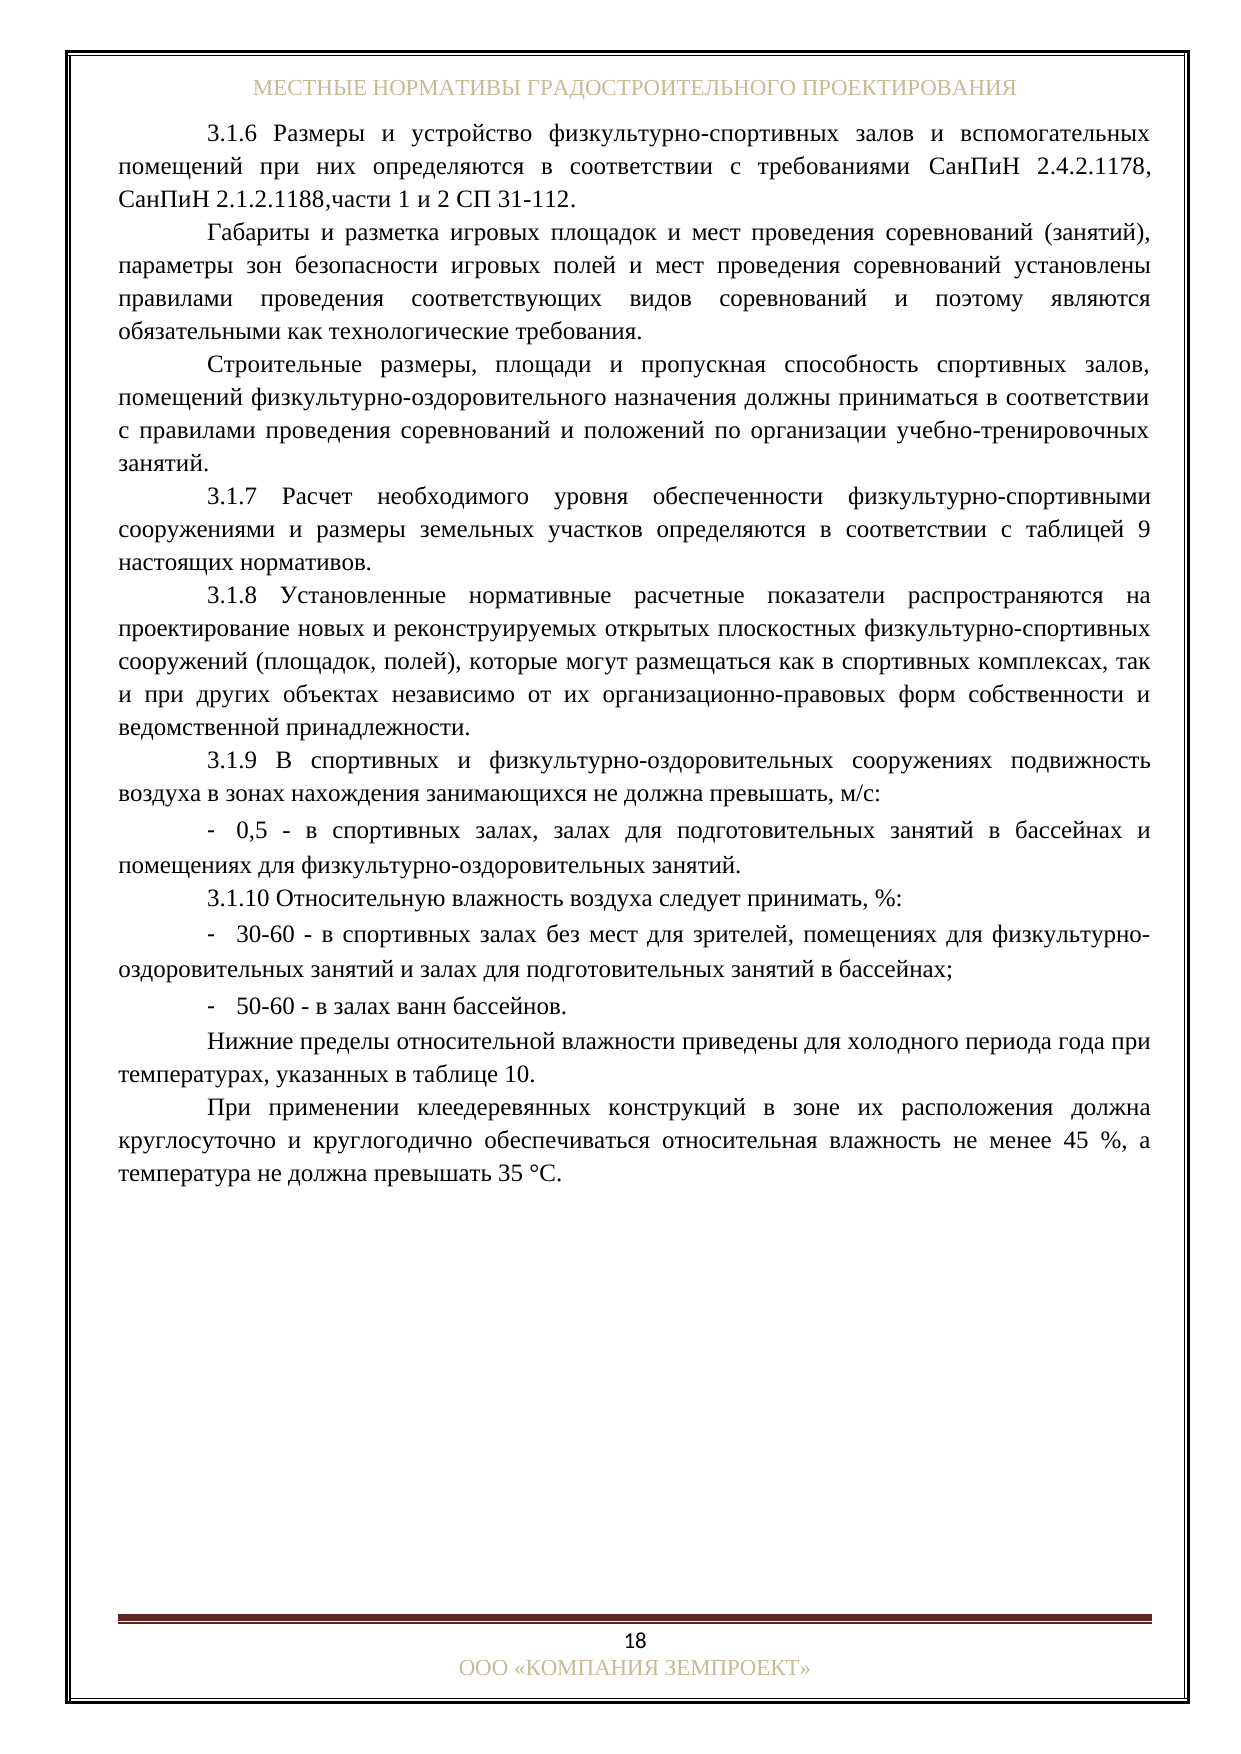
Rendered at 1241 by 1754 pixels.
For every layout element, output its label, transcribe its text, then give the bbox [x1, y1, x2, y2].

text 3.1.7 Расчет необходимого уровня обеспеченности физкультурно-спортивными сооружениями и размеры земельных участков определяются в соответствии с таблицей 9 настоящих нормативов. [118, 481, 1152, 576]
list 30-60 - в спортивных залах без мест для зрителей, помещениях для физкультурно-оздоровительных занятий и залах для подготовительных занятий в бассейнах; [118, 916, 1152, 983]
list 0,5 - в спортивных залах, залах для подготовительных занятий в бассейнах и помещениях для физкультурно-оздоровительных занятий. [118, 812, 1152, 879]
text 3.1.10 Относительную влажность воздуха следует принимать, %: [207, 883, 1152, 912]
text При применении клеедеревянных конструкций в зоне их расположения должна круглосуточно и круглогодично обеспечиваться относительная влажность не менее 45 %, а температура не должна превышать 35 °С. [118, 1092, 1152, 1187]
text Строительные размеры, площади и пропускная способность спортивных залов, помещений физкультурно-оздоровительного назначения должны приниматься в соответствии с правилами проведения соревнований и положений по организации учебно-тренировочных занятий. [118, 444, 1152, 477]
text 3.1.8 Установленные нормативные расчетные показатели распространяются на проектирование новых и реконструируемых открытых плоскостных физкультурно-спортивных сооружений (площадок, полей), которые могут размещаться как в спортивных комплексах, так и при других объектах независимо от их организационно-правовых форм собственности и ведомственной принадлежности. [118, 580, 1152, 741]
text Габариты и разметка игровых площадок и мест проведения соревнований (занятий), параметры зон безопасности игровых полей и мест проведения соревнований установлены правилами проведения соответствующих видов соревнований и поэтому являются обязательными как технологические требования. [118, 217, 1152, 345]
text 3.1.6 Размеры и устройство физкультурно-спортивных залов и вспомогательных помещений при них определяются в соответствии с требованиями СанПиН 2.4.2.1178, СанПиН 2.1.2.1188,части 1 и 2 СП 31-112. [118, 180, 1152, 213]
text Строительные размеры, площади и пропускная способность спортивных залов, помещений физкультурно-оздоровительного назначения должны приниматься в соответствии с правилами проведения соревнований и положений по организации учебно-тренировочных занятий. [118, 349, 1152, 382]
text Нижние пределы относительной влажности приведены для холодного периода года при температурах, указанных в таблице 10. [118, 1026, 1152, 1088]
text 3.1.9 В спортивных и физкультурно-оздоровительных сооружениях подвижность воздуха в зонах нахождения занимающихся не должна превышать, м/с: [118, 746, 1152, 807]
text 3.1.6 Размеры и устройство физкультурно-спортивных залов и вспомогательных помещений при них определяются в соответствии с требованиями СанПиН 2.4.2.1178, СанПиН 2.1.2.1188,части 1 и 2 СП 31-112. [118, 118, 1152, 151]
list 50-60 - в залах ванн бассейнов. [118, 987, 1152, 1021]
